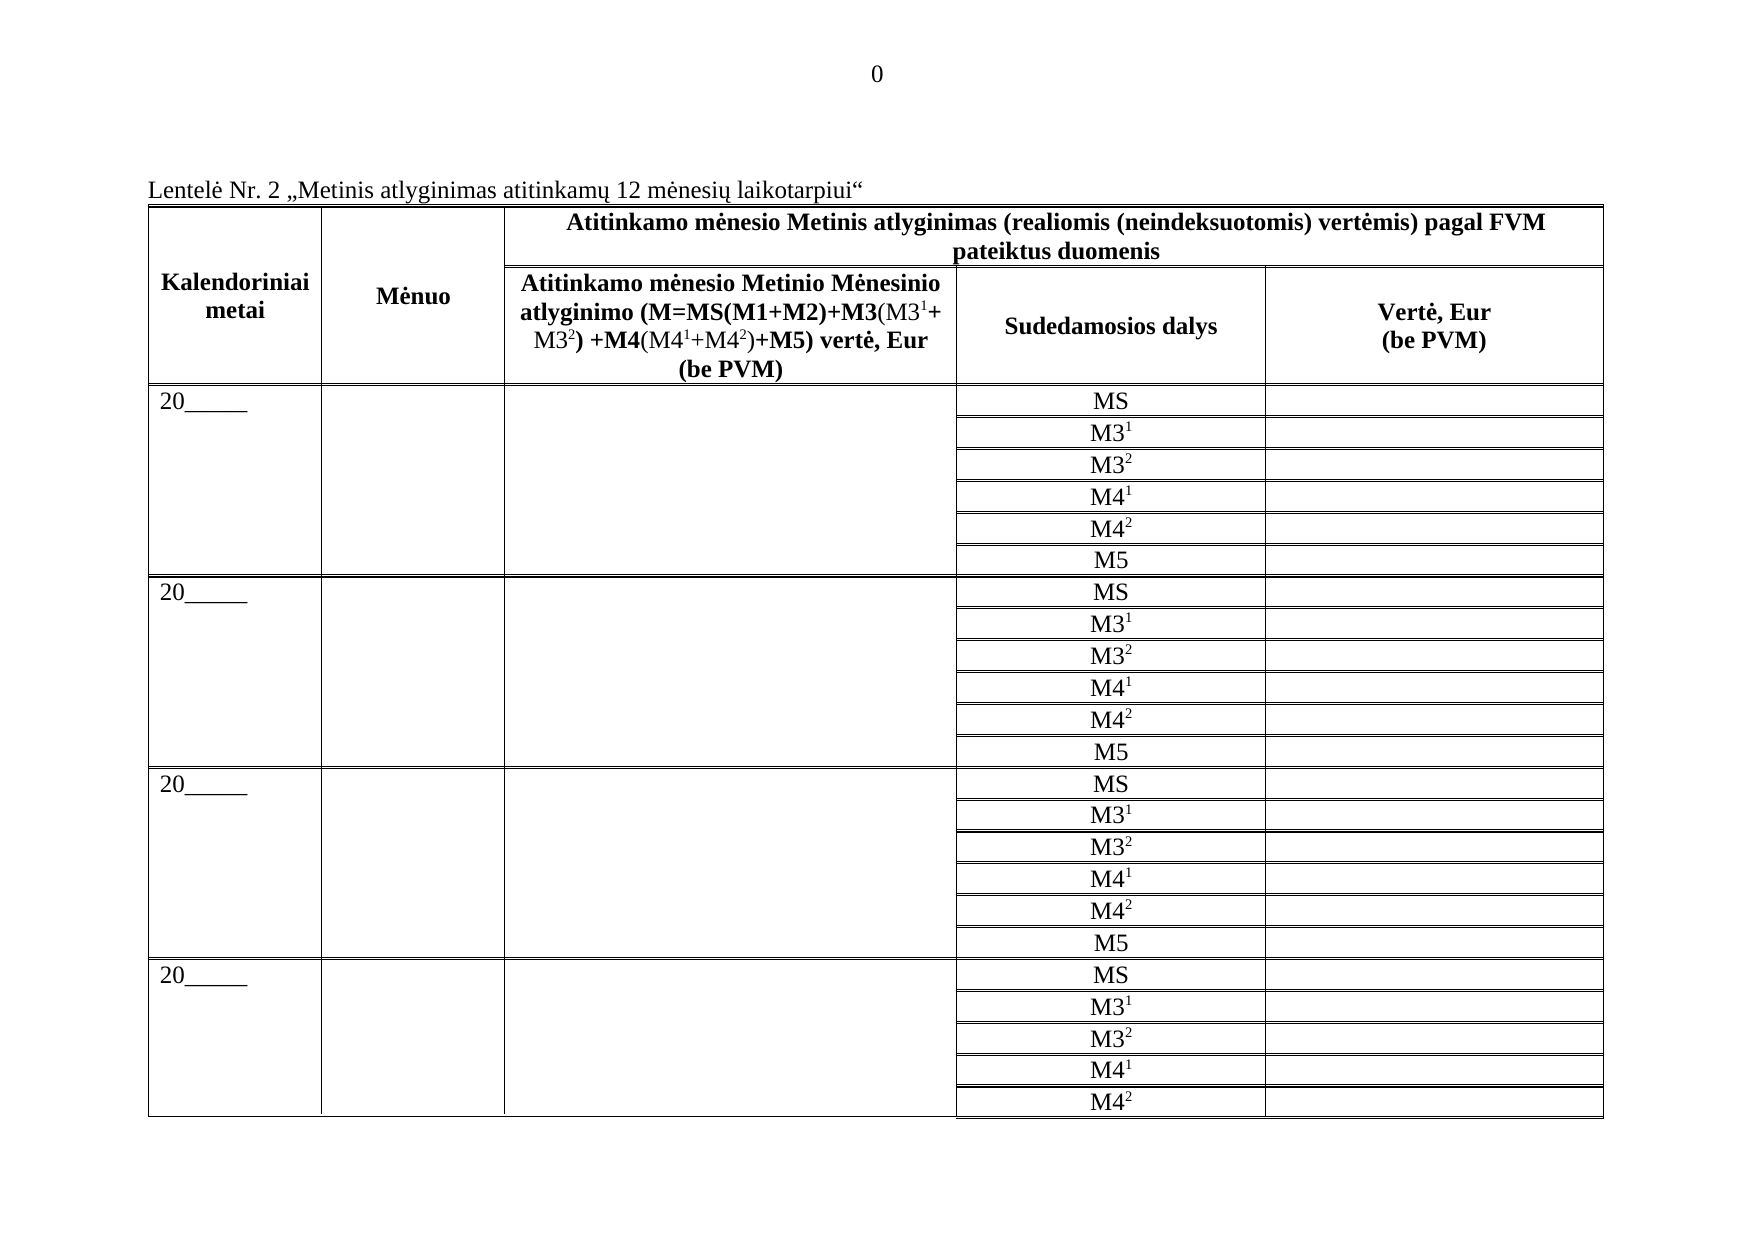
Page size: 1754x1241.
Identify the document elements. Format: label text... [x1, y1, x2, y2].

table_cell M41 [957, 673, 1265, 702]
table_cell 20_____ [149, 769, 321, 957]
table_cell M32 [957, 641, 1265, 670]
text Lentelė Nr. 2 „Metinis atlyginimas atitinkamų 12 mėnesių laikotarpiui“ [148, 176, 1606, 204]
table_cell [1266, 1056, 1603, 1084]
table_cell [1266, 769, 1603, 797]
table_cell 20_____ [149, 578, 321, 766]
table_cell [1266, 546, 1603, 574]
table_cell M41 [957, 1056, 1265, 1084]
table_cell [322, 960, 504, 1116]
table_cell [322, 578, 504, 766]
table_cell MS [957, 578, 1265, 606]
table_cell [505, 386, 956, 574]
table_cell [1266, 514, 1603, 542]
table_cell [1266, 641, 1603, 670]
table_cell [1266, 928, 1603, 957]
table_cell M42 [957, 896, 1265, 925]
table_cell [1266, 896, 1603, 925]
table_cell M32 [957, 833, 1265, 861]
table_cell [1266, 418, 1603, 447]
table_cell [505, 578, 956, 766]
table_cell M42 [957, 705, 1265, 734]
table_cell [1266, 578, 1603, 606]
table_header Mėnuo [322, 208, 504, 383]
table_cell [1266, 705, 1603, 734]
table_cell M42 [957, 1088, 1265, 1116]
table_cell MS [957, 386, 1265, 415]
table_cell [505, 769, 956, 957]
table_cell M5 [957, 928, 1265, 957]
table_cell [322, 769, 504, 957]
table_cell [1266, 992, 1603, 1021]
table_cell M41 [957, 864, 1265, 893]
table_cell MS [957, 769, 1265, 797]
table_cell 20_____ [149, 386, 321, 574]
table_cell Vertė, Eur (be PVM) [1266, 268, 1603, 383]
table_cell MS [957, 960, 1265, 989]
table_cell [322, 386, 504, 574]
table_cell M31 [957, 801, 1265, 829]
table_cell M31 [957, 992, 1265, 1021]
table_cell [1266, 450, 1603, 479]
table_cell M41 [957, 482, 1265, 511]
table_cell [1266, 1024, 1603, 1052]
table_cell [1266, 737, 1603, 766]
table_cell M31 [957, 418, 1265, 447]
table_cell Sudedamosios dalys [957, 268, 1265, 383]
table_cell Atitinkamo mėnesio Metinio Mėnesinio atlyginimo (M=MS(M1+M2)+M3(M31+ M32) +M4(M41+M42)+M5) vertė, Eur (be PVM) [505, 268, 956, 383]
table_cell [1266, 673, 1603, 702]
table_cell M5 [957, 546, 1265, 574]
table_cell M32 [957, 450, 1265, 479]
table_header Kalendoriniai metai [149, 208, 321, 383]
table_cell M5 [957, 737, 1265, 766]
table_cell M31 [957, 609, 1265, 638]
table_cell [1266, 833, 1603, 861]
table_cell [1266, 386, 1603, 415]
table_header Atitinkamo mėnesio Metinis atlyginimas (realiomis (neindeksuotomis) vertėmis) pagal FVM pateiktus duomenis [505, 208, 1603, 265]
table_cell [1266, 609, 1603, 638]
table_cell 20_____ [149, 960, 322, 1116]
table_cell [1266, 801, 1603, 829]
table_cell [1266, 1088, 1603, 1116]
table_cell [505, 960, 956, 1116]
table_cell M42 [957, 514, 1265, 542]
table_cell [1266, 864, 1603, 893]
table_cell [1266, 482, 1603, 511]
table_cell M32 [957, 1024, 1265, 1052]
table_cell [1266, 960, 1603, 989]
